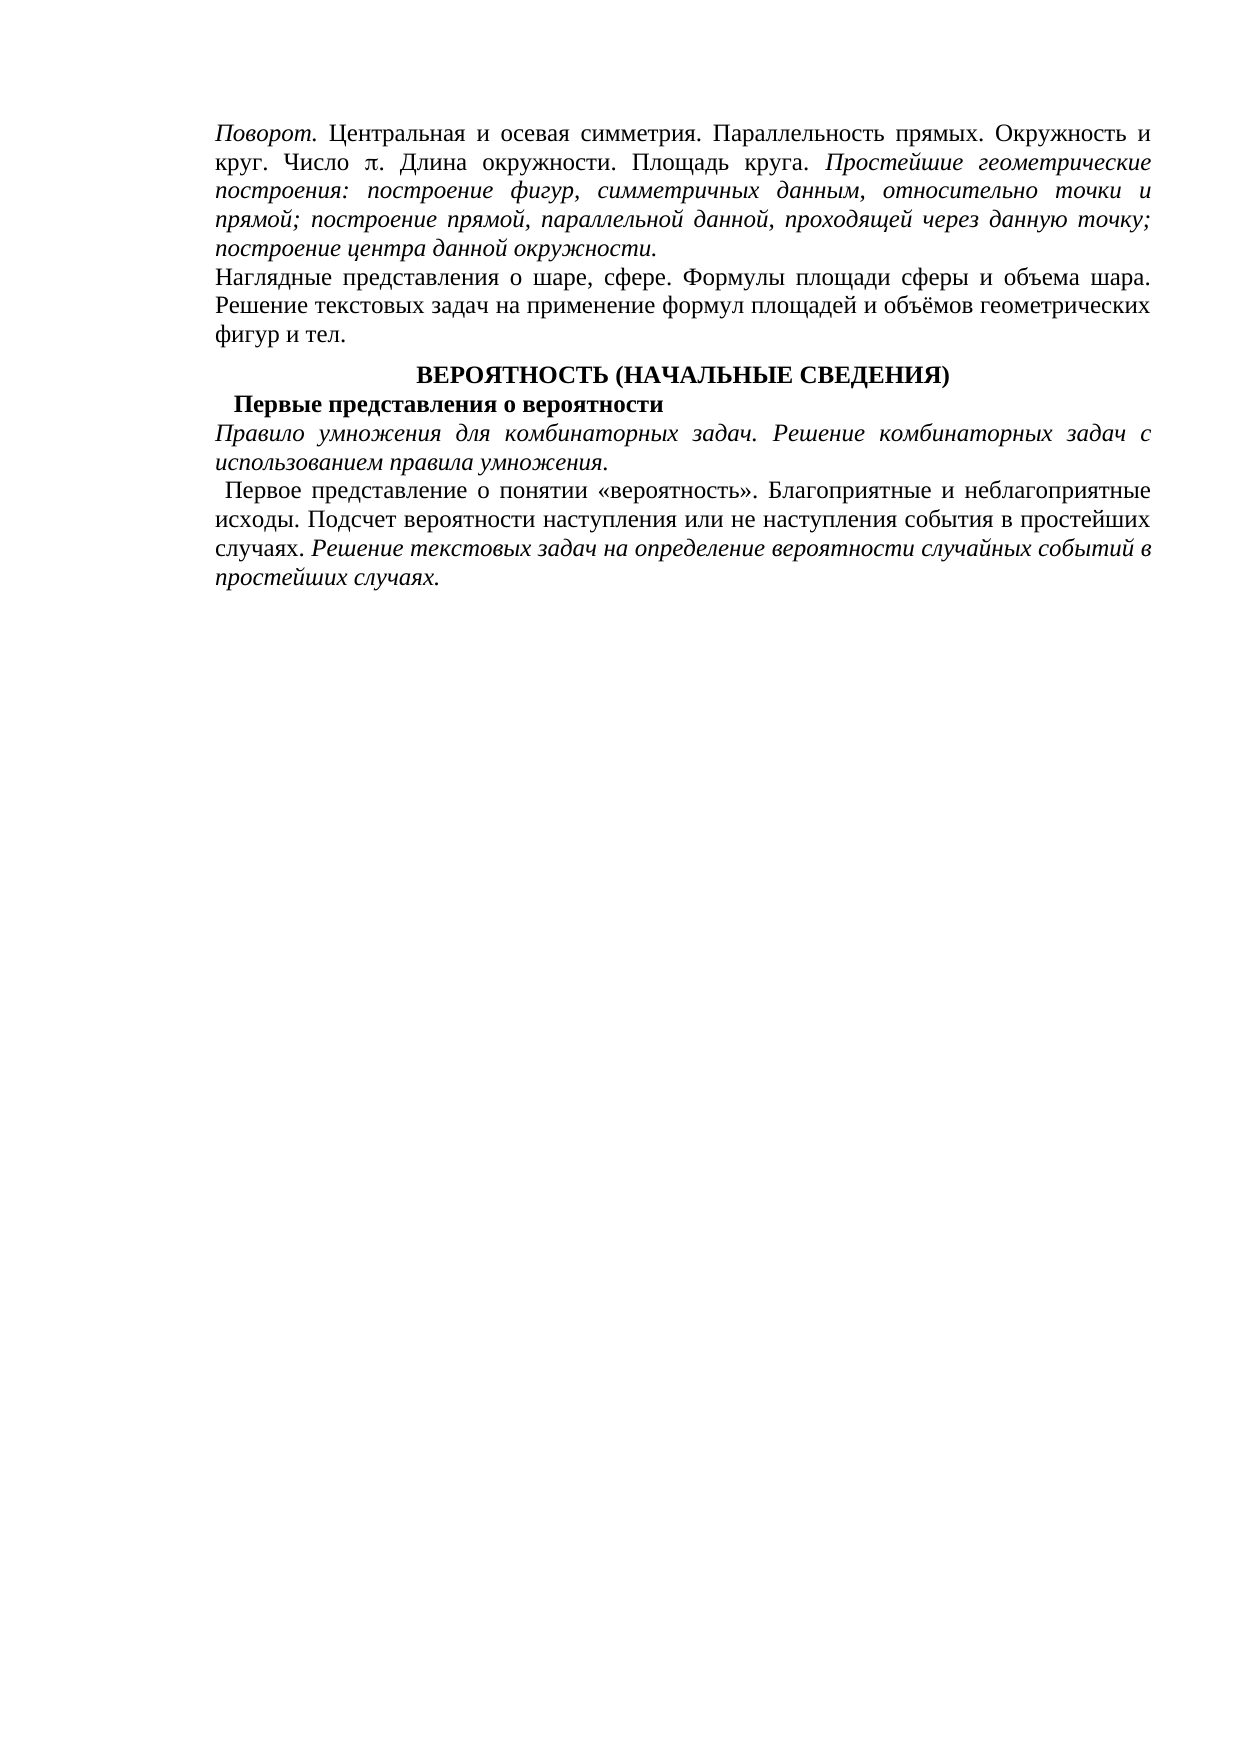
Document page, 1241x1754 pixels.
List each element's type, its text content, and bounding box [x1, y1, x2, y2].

text Правило умножения для комбинаторных задач. Решение комбинаторных задач с использованием правила умножения. [215, 418, 1152, 476]
text Поворот. Центральная и осевая симметрия. Параллельность прямых. Окружность и круг. Число . Длина окружности. Площадь круга. Простейшие геометрические построения: построение фигур, симметричных данным, относительно точки и прямой; построение прямой, параллельной данной, проходящей через данную точку; построение центра данной окружности. [215, 118, 1152, 262]
text ВЕРОЯТНОСТЬ (НАЧАЛЬНЫЕ СВЕДЕНИЯ) [215, 361, 1152, 389]
text Первые представления о вероятности [215, 389, 1152, 418]
text Наглядные представления о шаре, сфере. Формулы площади сферы и объема шара. Решение текстовых задач на применение формул площадей и объёмов геометрических фигур и тел. [215, 262, 1152, 348]
text Первое представление о понятии «вероятность». Благоприятные и неблагоприятные исходы. Подсчет вероятности наступления или не наступления события в простейших случаях. Решение текстовых задач на определение вероятности случайных событий в простейших случаях. [215, 476, 1152, 591]
